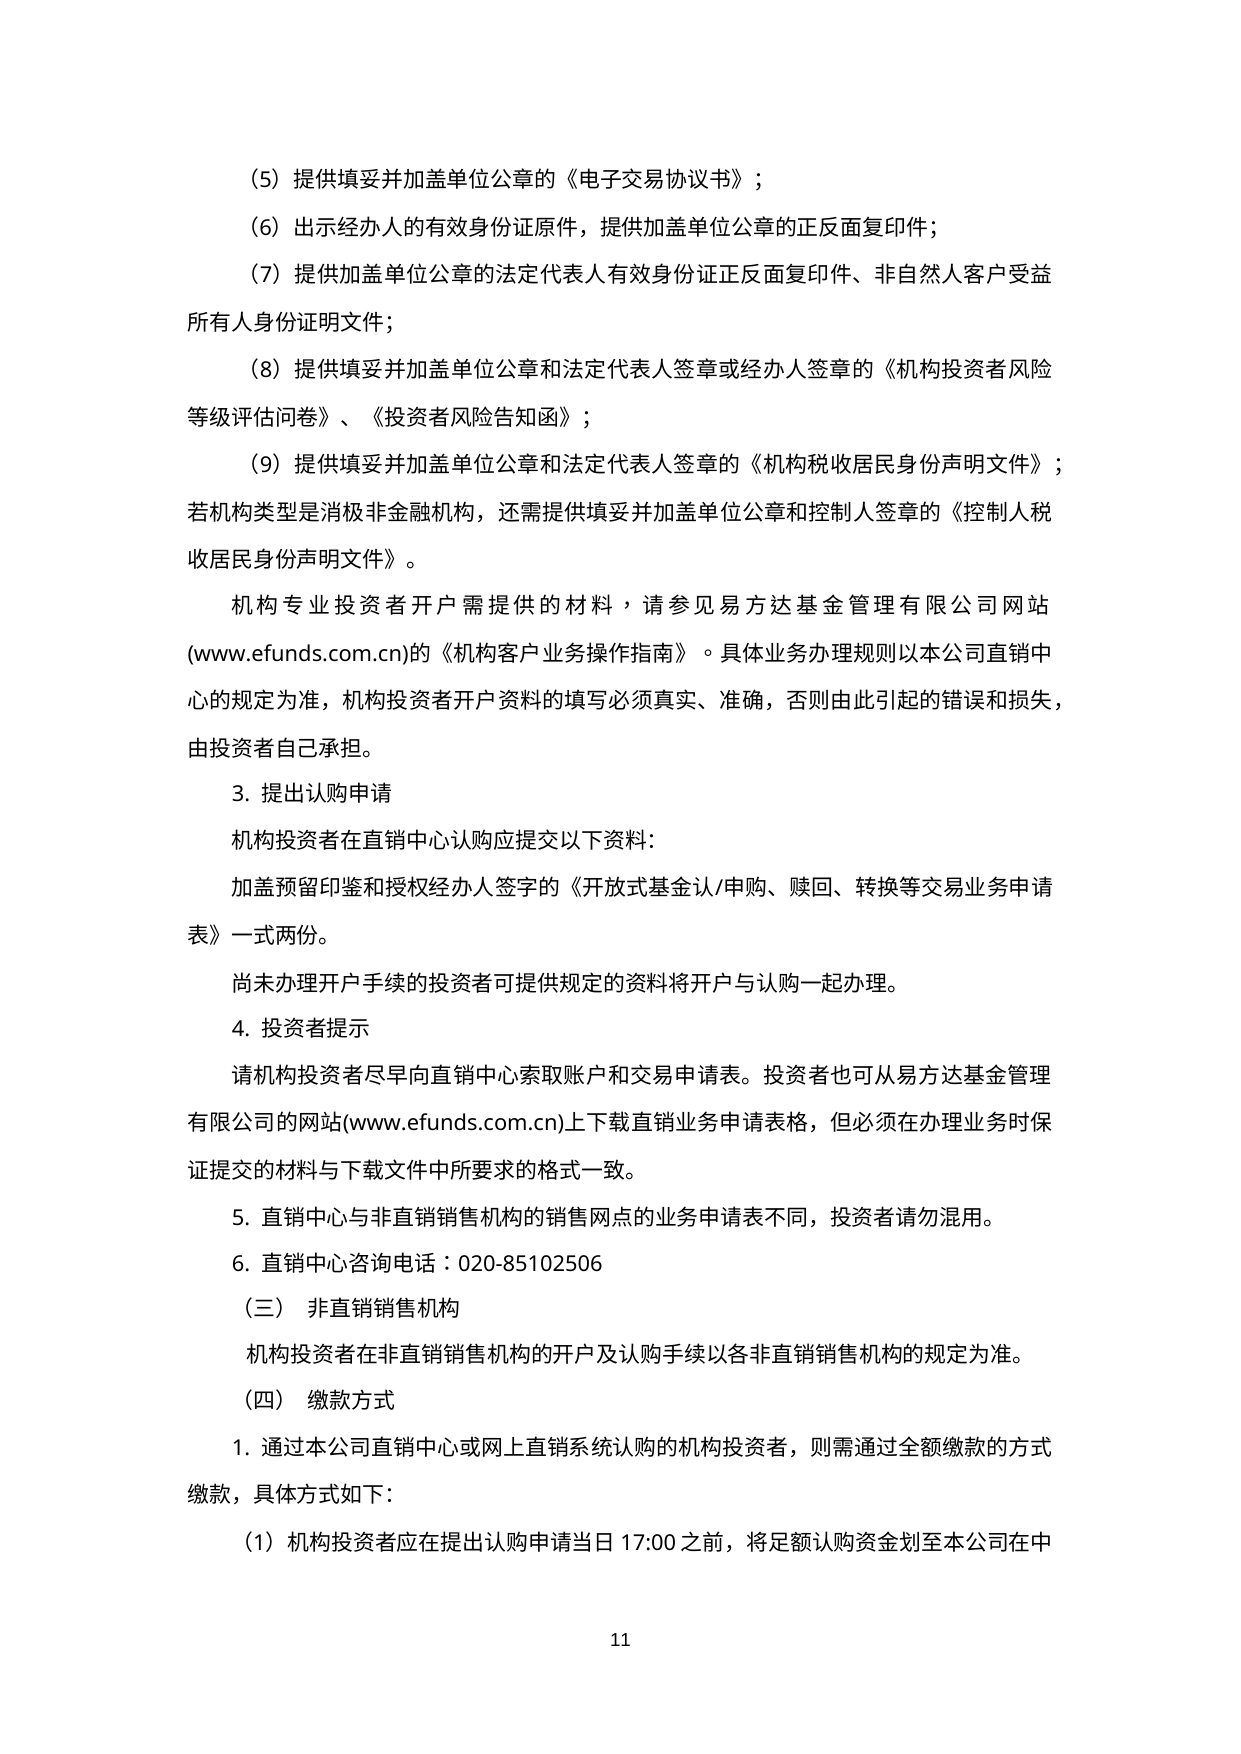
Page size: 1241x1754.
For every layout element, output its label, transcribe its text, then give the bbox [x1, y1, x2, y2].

text 加盖预留印鉴和授权经办人签字的《开放式基金认/申购、赎回、转换等交易业务申请表》一式两份。 [187, 870, 1053, 950]
text （6）出示经办人的有效身份证原件，提供加盖单位公章的正反面复印件； [187, 209, 1053, 241]
list 缴款方式 [187, 1385, 1053, 1414]
list 直销中心与非直销销售机构的销售网点的业务申请表不同，投资者请勿混用。 [187, 1200, 1053, 1232]
list 通过本公司直销中心或网上直销系统认购的机构投资者，则需通过全额缴款的方式缴款，具体方式如下： [187, 1429, 1053, 1509]
text 机构投资者在直销中心认购应提交以下资料： [187, 823, 1053, 854]
text （7）提供加盖单位公章的法定代表人有效身份证正反面复印件、非自然人客户受益所有人身份证明文件； [187, 257, 1053, 336]
text （8）提供填妥并加盖单位公章和法定代表人签章或经办人签章的《机构投资者风险等级评估问卷》、《投资者风险告知函》； [187, 352, 1053, 432]
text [187, 1524, 1053, 1556]
list 直销中心咨询电话：020-85102506 [187, 1248, 1053, 1278]
text 请机构投资者尽早向直销中心索取账户和交易申请表。投资者也可从易方达基金管理有限公司的网站(www.efunds.com.cn)上下载直销业务申请表格，但必须在办理业务时保证提交的材料与下载文件中所要求的格式一致。 [187, 1058, 1053, 1184]
list 非直销销售机构 [187, 1293, 1053, 1322]
text 机构投资者在非直销销售机构的开户及认购手续以各非直销销售机构的规定为准。 [246, 1337, 1053, 1369]
list 提出认购申请 [187, 778, 1053, 808]
text 机构专业投资者开户需提供的材料，请参见易方达基金管理有限公司网站(www.efunds.com.cn)的《机构客户业务操作指南》。具体业务办理规则以本公司直销中心的规定为准，机构投资者开户资料的填写必须真实、准确，否则由此引起的错误和损失，由投资者自己承担。 [187, 590, 1053, 762]
text （5）提供填妥并加盖单位公章的《电子交易协议书》； [187, 162, 1053, 194]
text （9）提供填妥并加盖单位公章和法定代表人签章的《机构税收居民身份声明文件》；若机构类型是消极非金融机构，还需提供填妥并加盖单位公章和控制人签章的《控制人税收居民身份声明文件》。 [187, 447, 1053, 574]
list 投资者提示 [187, 1013, 1053, 1043]
text 尚未办理开户手续的投资者可提供规定的资料将开户与认购一起办理。 [187, 966, 1053, 997]
